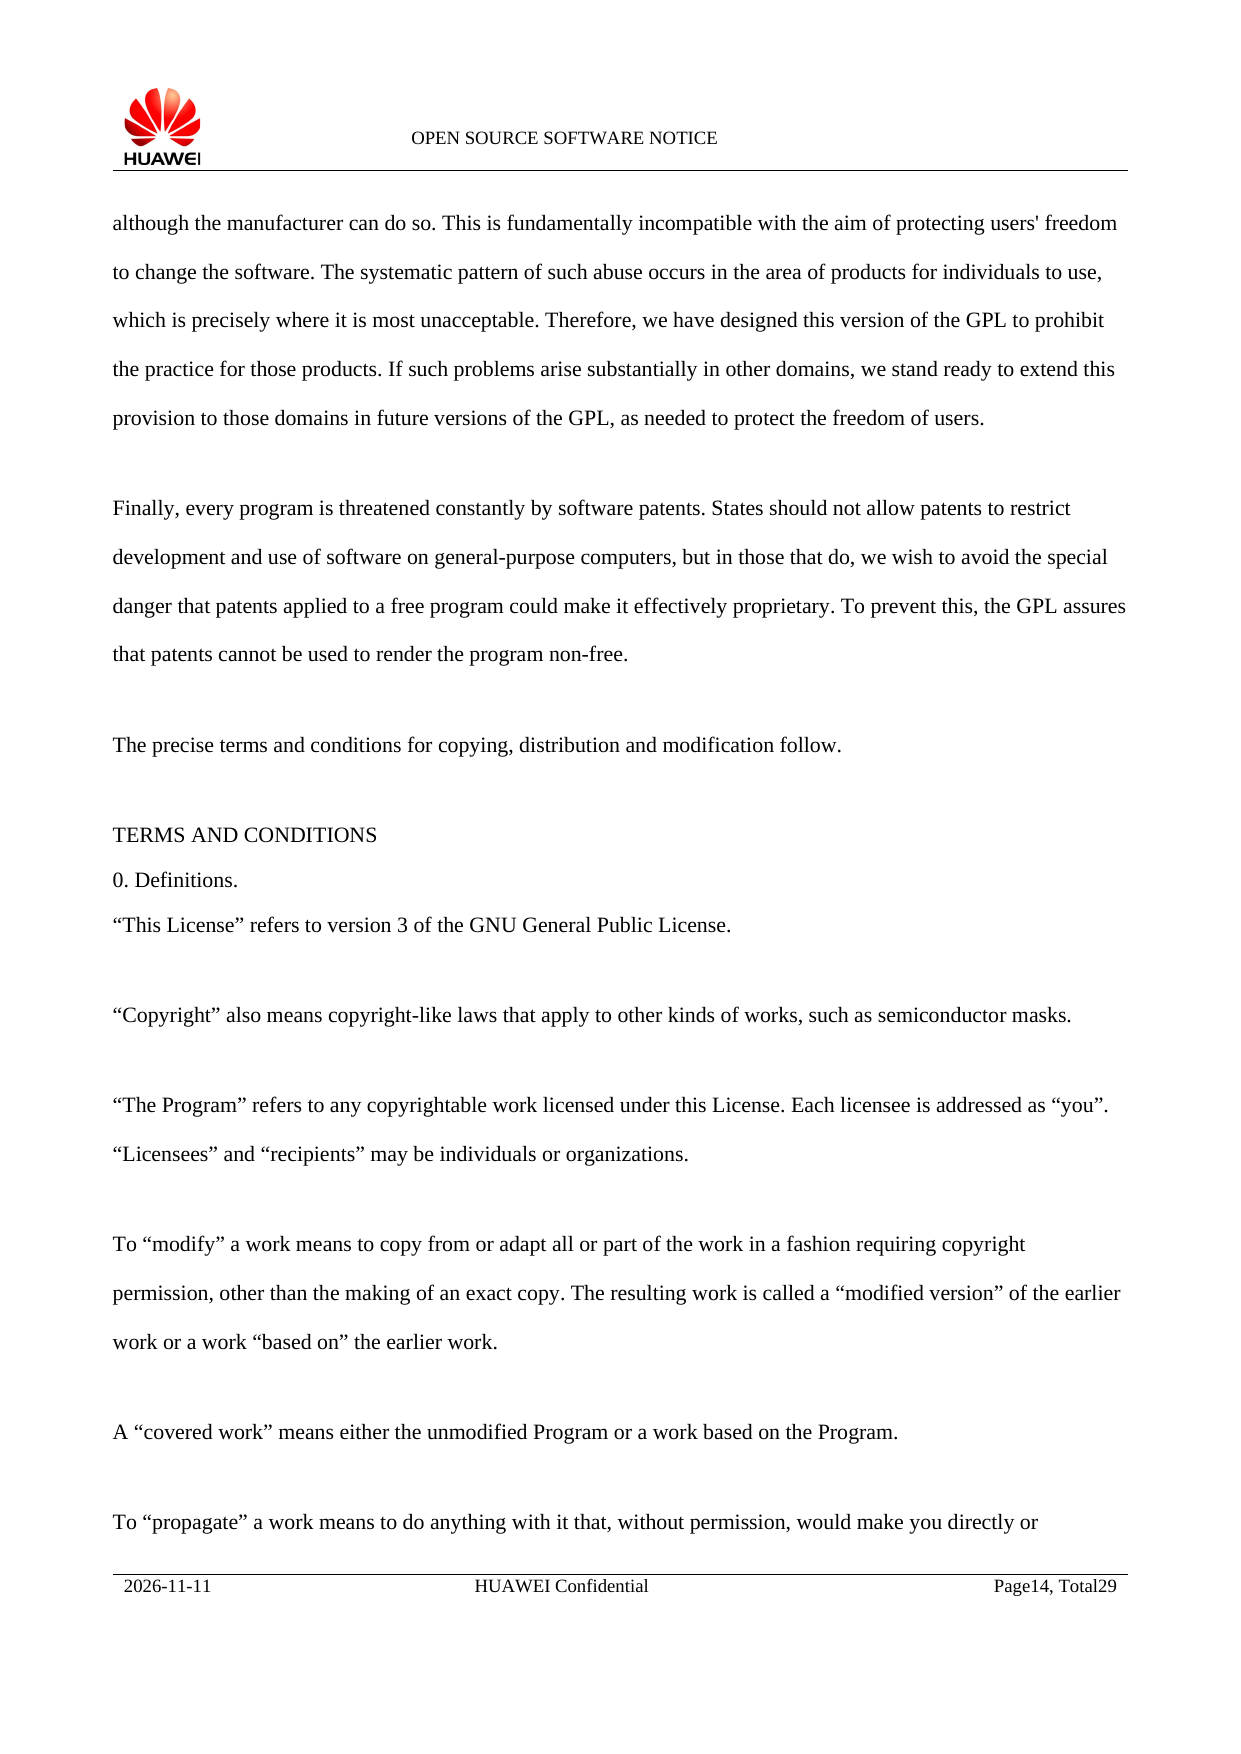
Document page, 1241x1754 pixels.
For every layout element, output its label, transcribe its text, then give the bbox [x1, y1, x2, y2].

text The precise terms and conditions for copying, distribution and modification follow. [112, 728, 1128, 761]
text “The Program” refers to any copyrightable work licensed under this License. Each licensee is addressed as “you”. “Licensees” and “recipients” may be individuals or organizations. [112, 1089, 1128, 1170]
text To “modify” a work means to copy from or adapt all or part of the work in a fashion requiring copyright permission, other than the making of an exact copy. The resulting work is called a “modified version” of the earlier work or a work “based on” the earlier work. [112, 1228, 1128, 1358]
text 0. Definitions. [112, 863, 1128, 896]
text Finally, every program is threatened constantly by software patents. States should not allow patents to restrict development and use of software on general-purpose computers, but in those that do, we wish to avoid the special danger that patents applied to a free program could make it effectively proprietary. To prevent this, the GPL assures that patents cannot be used to render the program non-free. [112, 492, 1128, 670]
text “This License” refers to version 3 of the GNU General Public License. [112, 908, 1128, 941]
text TERMS AND CONDITIONS [112, 818, 1128, 851]
text “Copyright” also means copyright-like laws that apply to other kinds of works, such as semiconductor masks. [112, 999, 1128, 1031]
text A “covered work” means either the unmodified Program or a work based on the Program. [112, 1416, 1128, 1448]
picture [124, 88, 201, 165]
